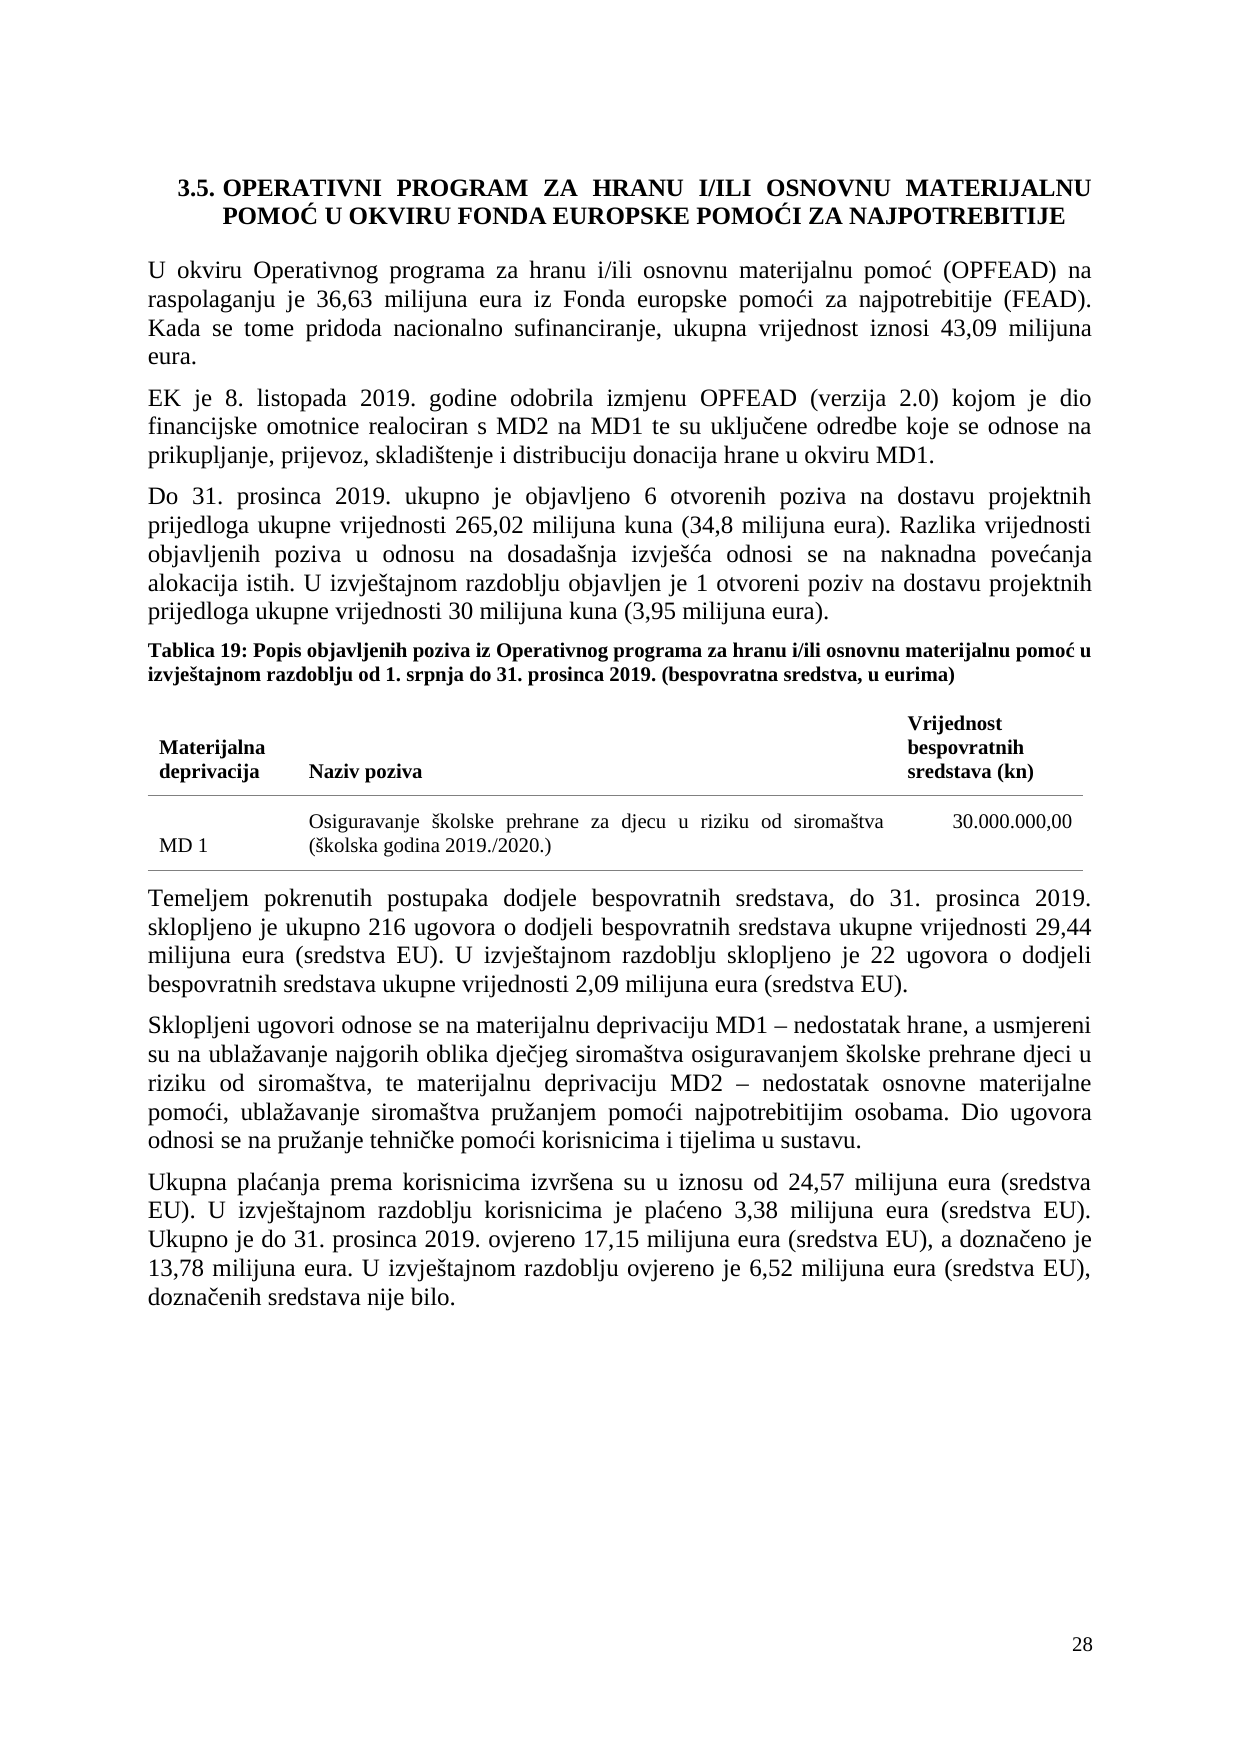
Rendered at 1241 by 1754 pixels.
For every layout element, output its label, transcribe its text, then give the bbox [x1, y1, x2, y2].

text Temeljem pokrenutih postupaka dodjele bespovratnih sredstava, do 31. prosinca 2019. sklopljeno je ukupno 216 ugovora o dodjeli bespovratnih sredstava ukupne vrijednosti 29,44 milijuna eura (sredstva EU). U izvještajnom razdoblju sklopljeno je 22 ugovora o dodjeli bespovratnih sredstava ukupne vrijednosti 2,09 milijuna eura (sredstva EU). [148, 883, 1093, 998]
table_cell 30.000.000,00 [896, 796, 1083, 869]
text Sklopljeni ugovori odnose se na materijalnu deprivaciju MD1 – nedostatak hrane, a usmjereni su na ublažavanje najgorih oblika dječjeg siromaštva osiguravanjem školske prehrane djeci u riziku od siromaštva, te materijalnu deprivaciju MD2 – nedostatak osnovne materijalne pomoći, ublažavanje siromaštva pružanjem pomoći najpotrebitijim osobama. Dio ugovora odnosi se na pružanje tehničke pomoći korisnicima i tijelima u sustavu. [148, 1011, 1093, 1154]
subtitle OPERATIVNI PROGRAM ZA HRANU I/ILI OSNOVNU MATERIJALNU POMOĆ U OKVIRU FONDA EUROPSKE POMOĆI ZA NAJPOTREBITIJE [177, 173, 1093, 230]
text Tablica 19: Popis objavljenih poziva iz Operativnog programa za hranu i/ili osnovnu materijalnu pomoć u izvještajnom razdoblju od 1. srpnja do 31. prosinca 2019. (bespovratna sredstva, u eurima) [148, 638, 1093, 686]
text Do 31. prosinca 2019. ukupno je objavljeno 6 otvorenih poziva na dostavu projektnih prijedloga ukupne vrijednosti 265,02 milijuna kuna (34,8 milijuna eura). Razlika vrijednosti objavljenih poziva u odnosu na dosadašnja izvješća odnosi se na naknadna povećanja alokacija istih. U izvještajnom razdoblju objavljen je 1 otvoreni poziv na dostavu projektnih prijedloga ukupne vrijednosti 30 milijuna kuna (3,95 milijuna eura). [148, 481, 1093, 625]
text EK je 8. listopada 2019. godine odobrila izmjenu OPFEAD (verzija 2.0) kojom je dio financijske omotnice realociran s MD2 na MD1 te su uključene odredbe koje se odnose na prikupljanje, prijevoz, skladištenje i distribuciju donacija hrane u okviru MD1. [148, 383, 1093, 469]
table_cell MD 1 [148, 796, 297, 869]
table_header Materijalna deprivacija [148, 698, 297, 795]
table_header Vrijednost bespovratnih sredstava (kn) [896, 698, 1083, 795]
text Ukupna plaćanja prema korisnicima izvršena su u iznosu od 24,57 milijuna eura (sredstva EU). U izvještajnom razdoblju korisnicima je plaćeno 3,38 milijuna eura (sredstva EU). Ukupno je do 31. prosinca 2019. ovjereno 17,15 milijuna eura (sredstva EU), a doznačeno je 13,78 milijuna eura. U izvještajnom razdoblju ovjereno je 6,52 milijuna eura (sredstva EU), doznačenih sredstava nije bilo. [148, 1167, 1093, 1311]
text U okviru Operativnog programa za hranu i/ili osnovnu materijalnu pomoć (OPFEAD) na raspolaganju je 36,63 milijuna eura iz Fonda europske pomoći za najpotrebitije (FEAD). Kada se tome pridoda nacionalno sufinanciranje, ukupna vrijednost iznosi 43,09 milijuna eura. [148, 255, 1093, 370]
table_cell Osiguravanje školske prehrane za djecu u riziku od siromaštva (školska godina 2019./2020.) [297, 796, 896, 869]
table_header Naziv poziva [297, 698, 896, 795]
